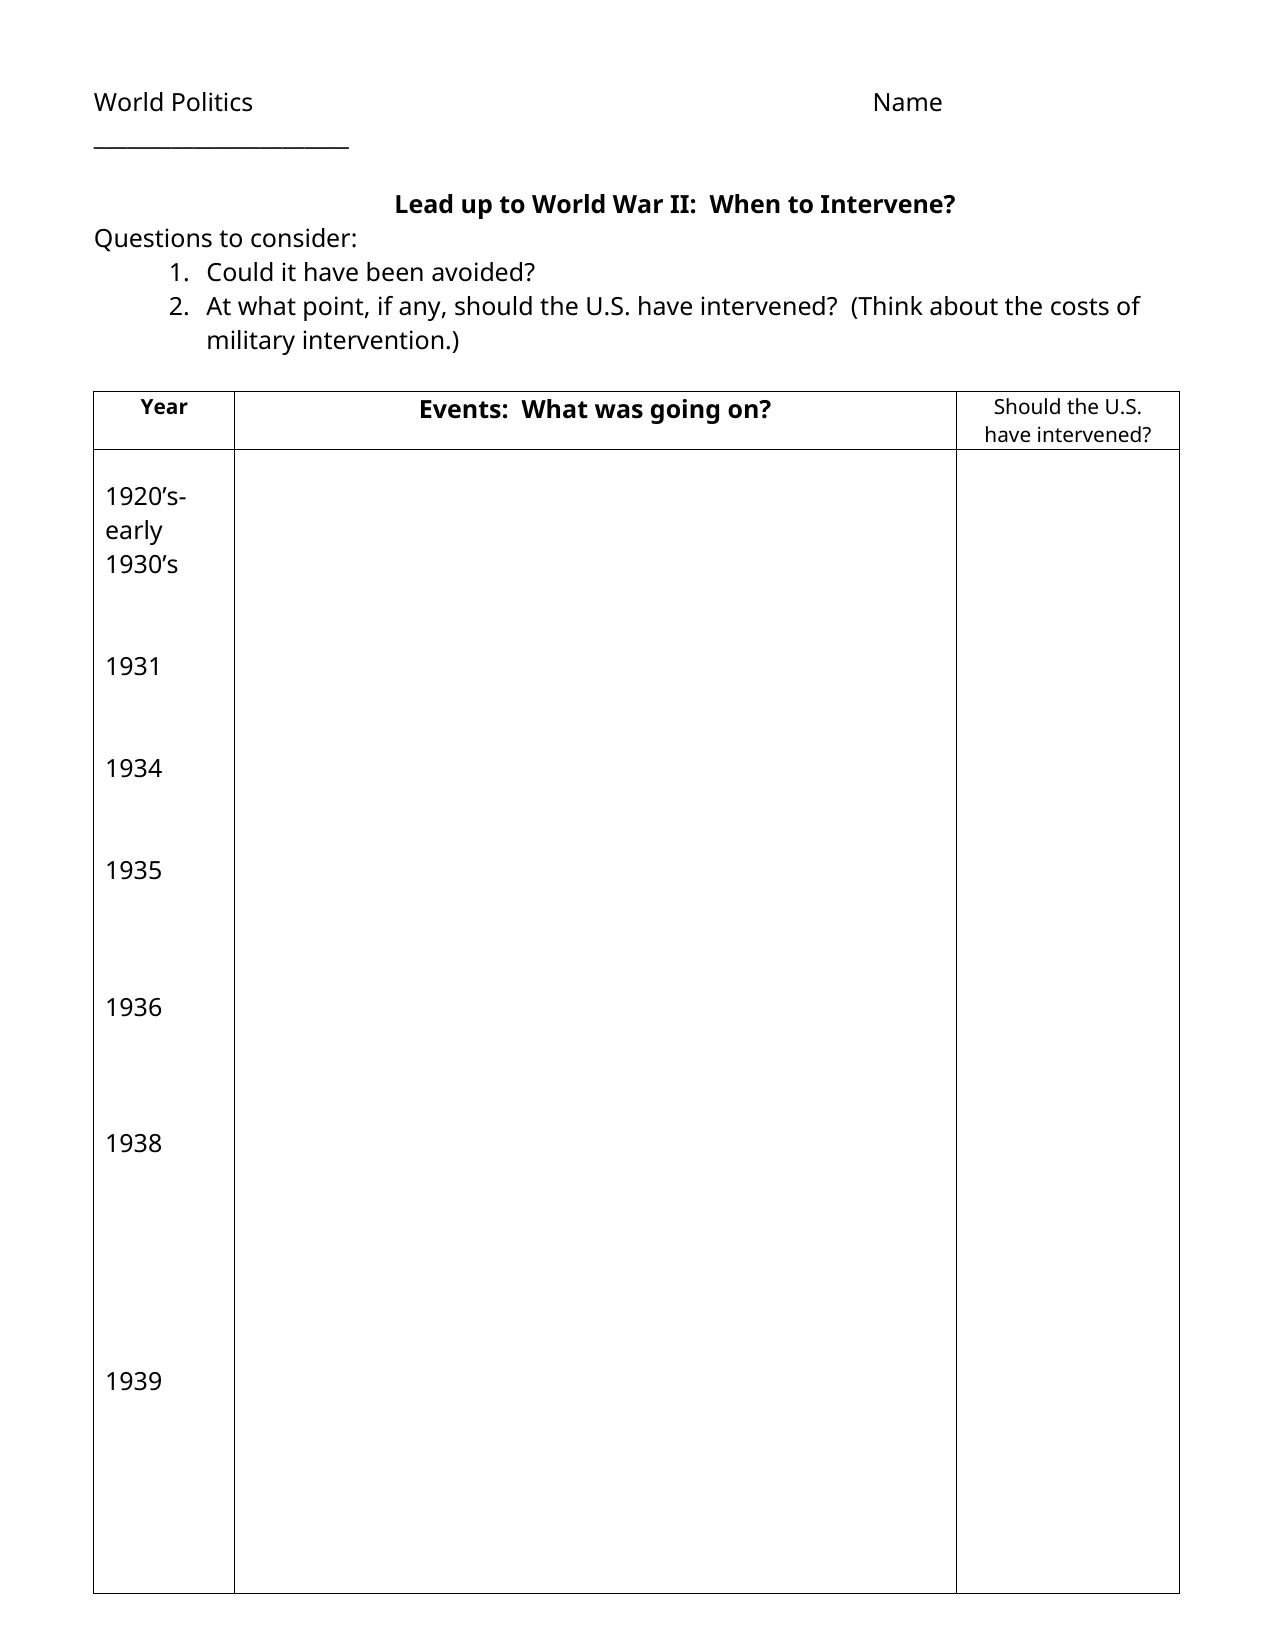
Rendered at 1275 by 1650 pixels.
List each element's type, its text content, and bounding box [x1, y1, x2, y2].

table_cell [94, 450, 234, 1593]
table_cell [957, 450, 1179, 1593]
list At what point, if any, should the U.S. have intervened? (Think about the costs of military intervention.) [169, 289, 1181, 357]
table_header Year [94, 392, 234, 449]
text Lead up to World War II: When to Intervene? [169, 187, 1181, 221]
table_cell [235, 450, 956, 1593]
text World Politics Name _______________________ [94, 84, 1181, 152]
text Questions to consider: [94, 221, 1181, 255]
table_header Should the U.S. have intervened? [957, 392, 1179, 449]
table_header Events: What was going on? [235, 392, 956, 449]
list Could it have been avoided? [169, 255, 1181, 289]
